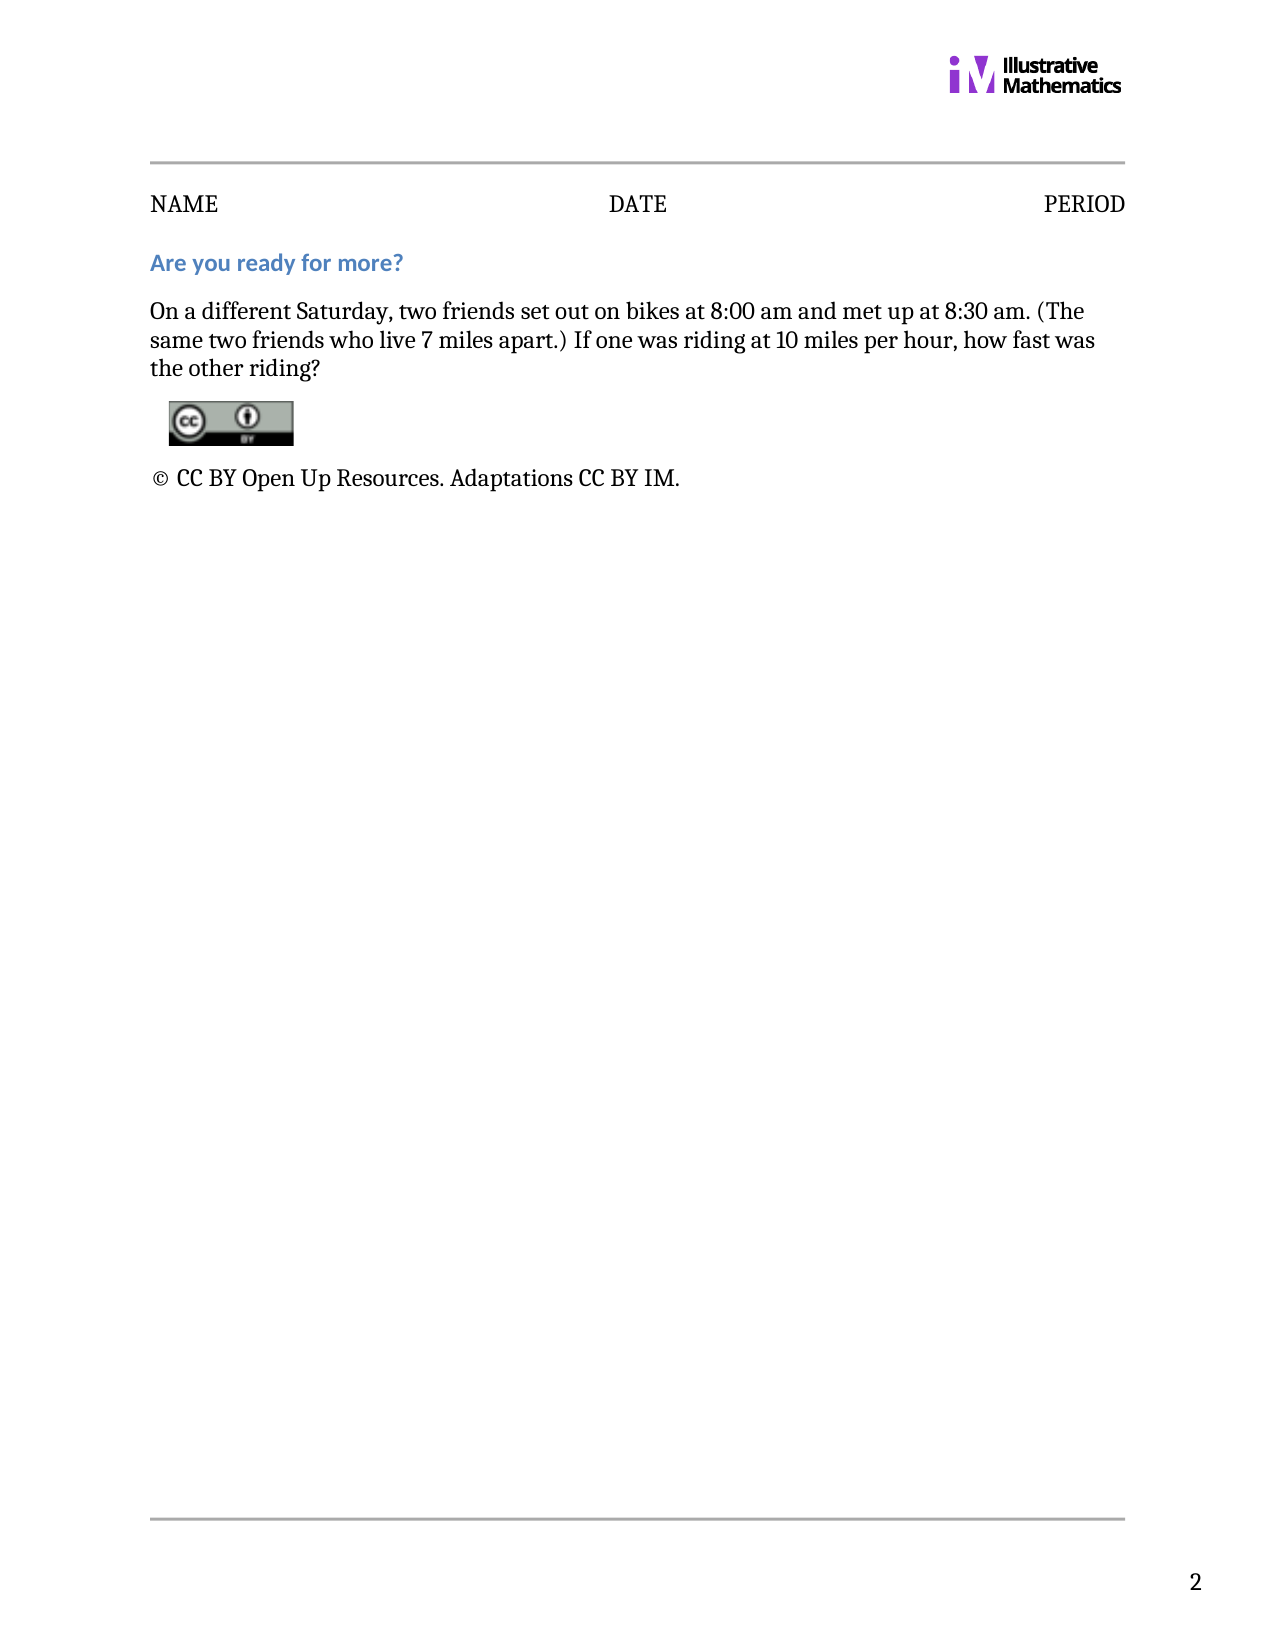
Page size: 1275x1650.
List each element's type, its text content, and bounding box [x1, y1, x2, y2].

picture [949, 55, 1121, 93]
picture [168, 401, 294, 446]
subtitle Are you ready for more? [150, 247, 1125, 278]
text On a different Saturday, two friends set out on bikes at 8:00 am and met up at 8:30 am. (The same two friends who live 7 miles apart.) If one was riding at 10 miles per hour, how fast was the other riding? [150, 297, 1125, 383]
text © CC BY Open Up Resources. Adaptations CC BY IM. [150, 464, 1125, 493]
